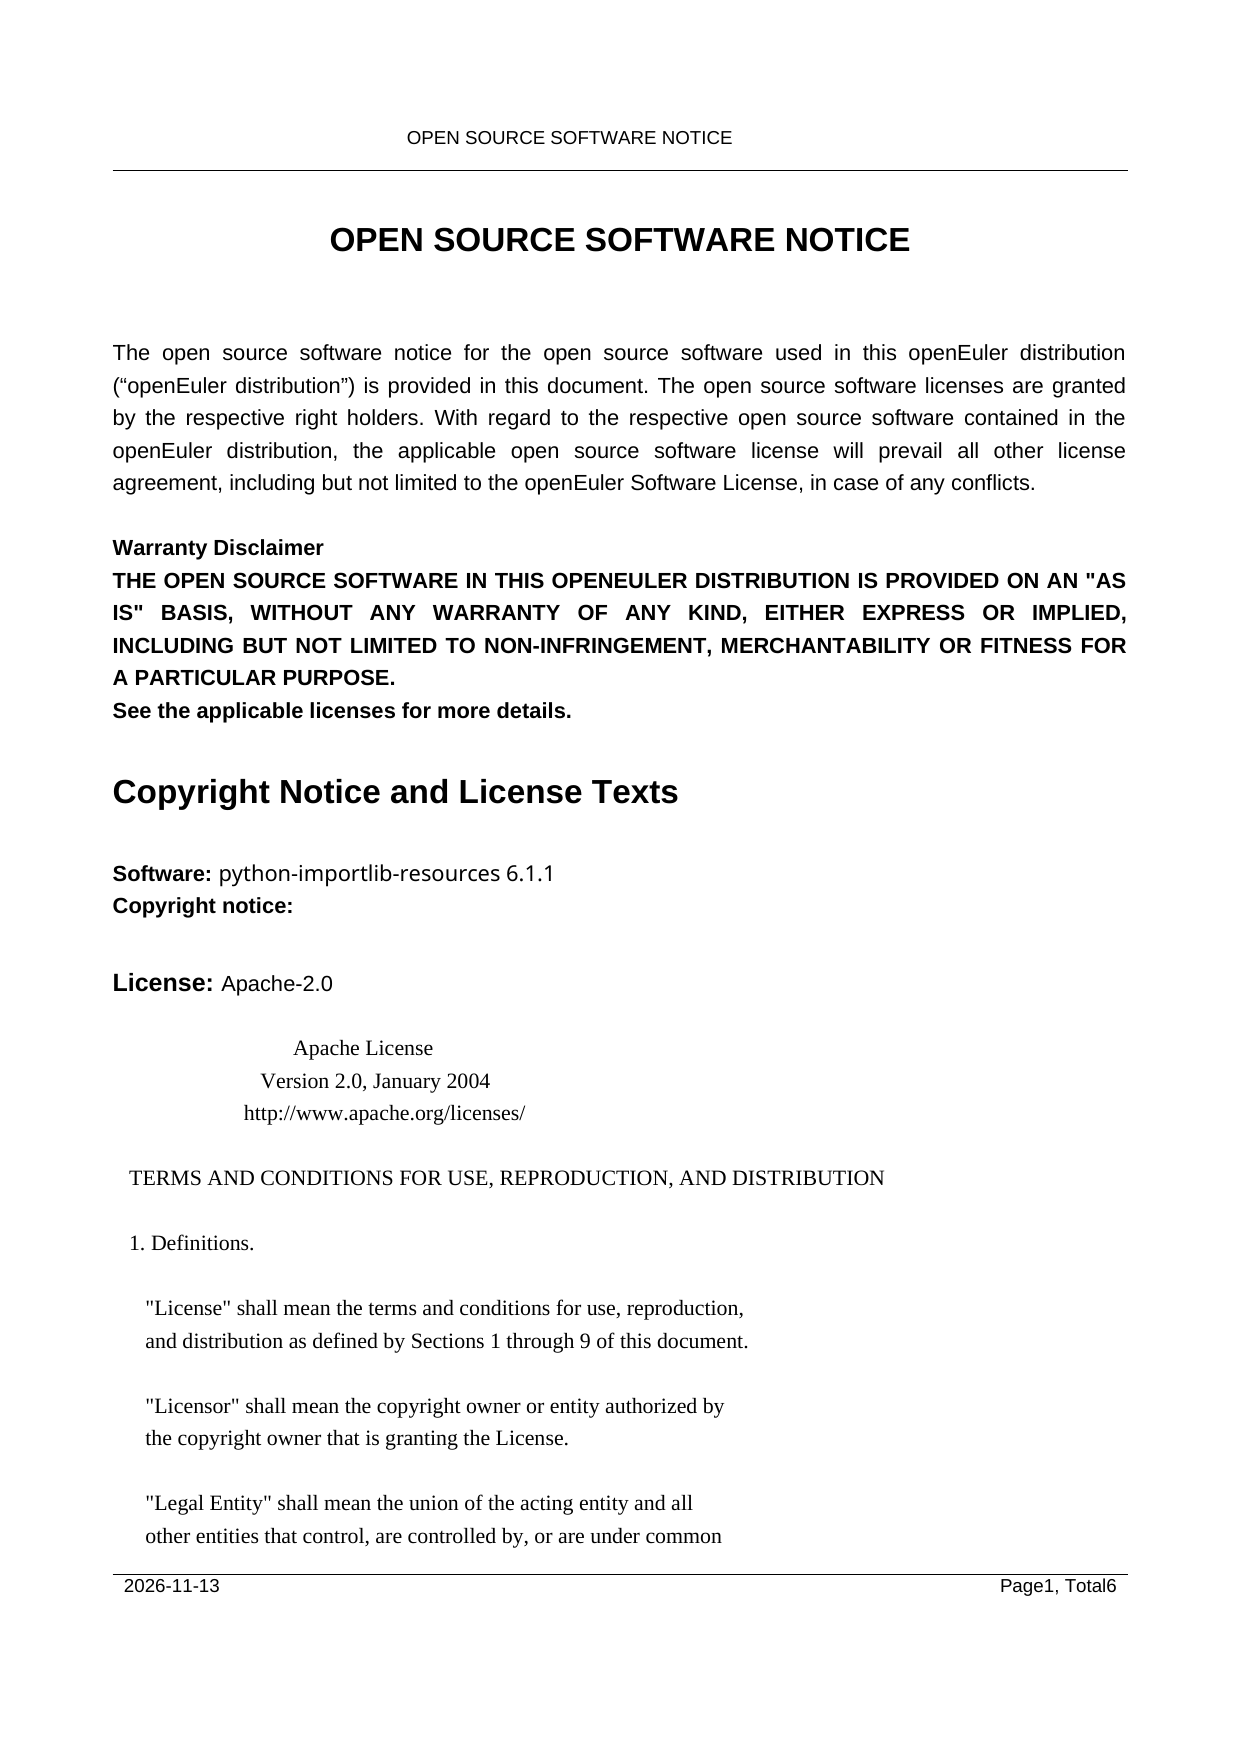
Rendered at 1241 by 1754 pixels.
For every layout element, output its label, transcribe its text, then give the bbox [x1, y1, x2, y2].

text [112, 999, 1128, 1551]
text Copyright notice: [112, 889, 1128, 921]
title Software: python-importlib-resources 6.1.1 [112, 856, 1128, 889]
text Copyright Notice and License Texts [112, 759, 1128, 824]
text License: Apache-2.0 [112, 966, 1128, 999]
text OPEN SOURCE SOFTWARE NOTICE [112, 206, 1128, 271]
text The open source software notice for the open source software used in this openEuler distribution (“openEuler distribution”) is provided in this document. The open source software licenses are granted by the respective right holders. With regard to the respective open source software contained in the openEuler distribution, the applicable open source software license will prevail all other license agreement, including but not limited to the openEuler Software License, in case of any conflicts. [112, 336, 1128, 499]
text Warranty Disclaimer [112, 531, 1128, 564]
text THE OPEN SOURCE SOFTWARE IN THIS OPENEULER DISTRIBUTION IS PROVIDED ON AN "AS IS" BASIS, WITHOUT ANY WARRANTY OF ANY KIND, EITHER EXPRESS OR IMPLIED, INCLUDING BUT NOT LIMITED TO NON-INFRINGEMENT, MERCHANTABILITY OR FITNESS FOR A PARTICULAR PURPOSE. See the applicable licenses for more details. [112, 564, 1128, 726]
